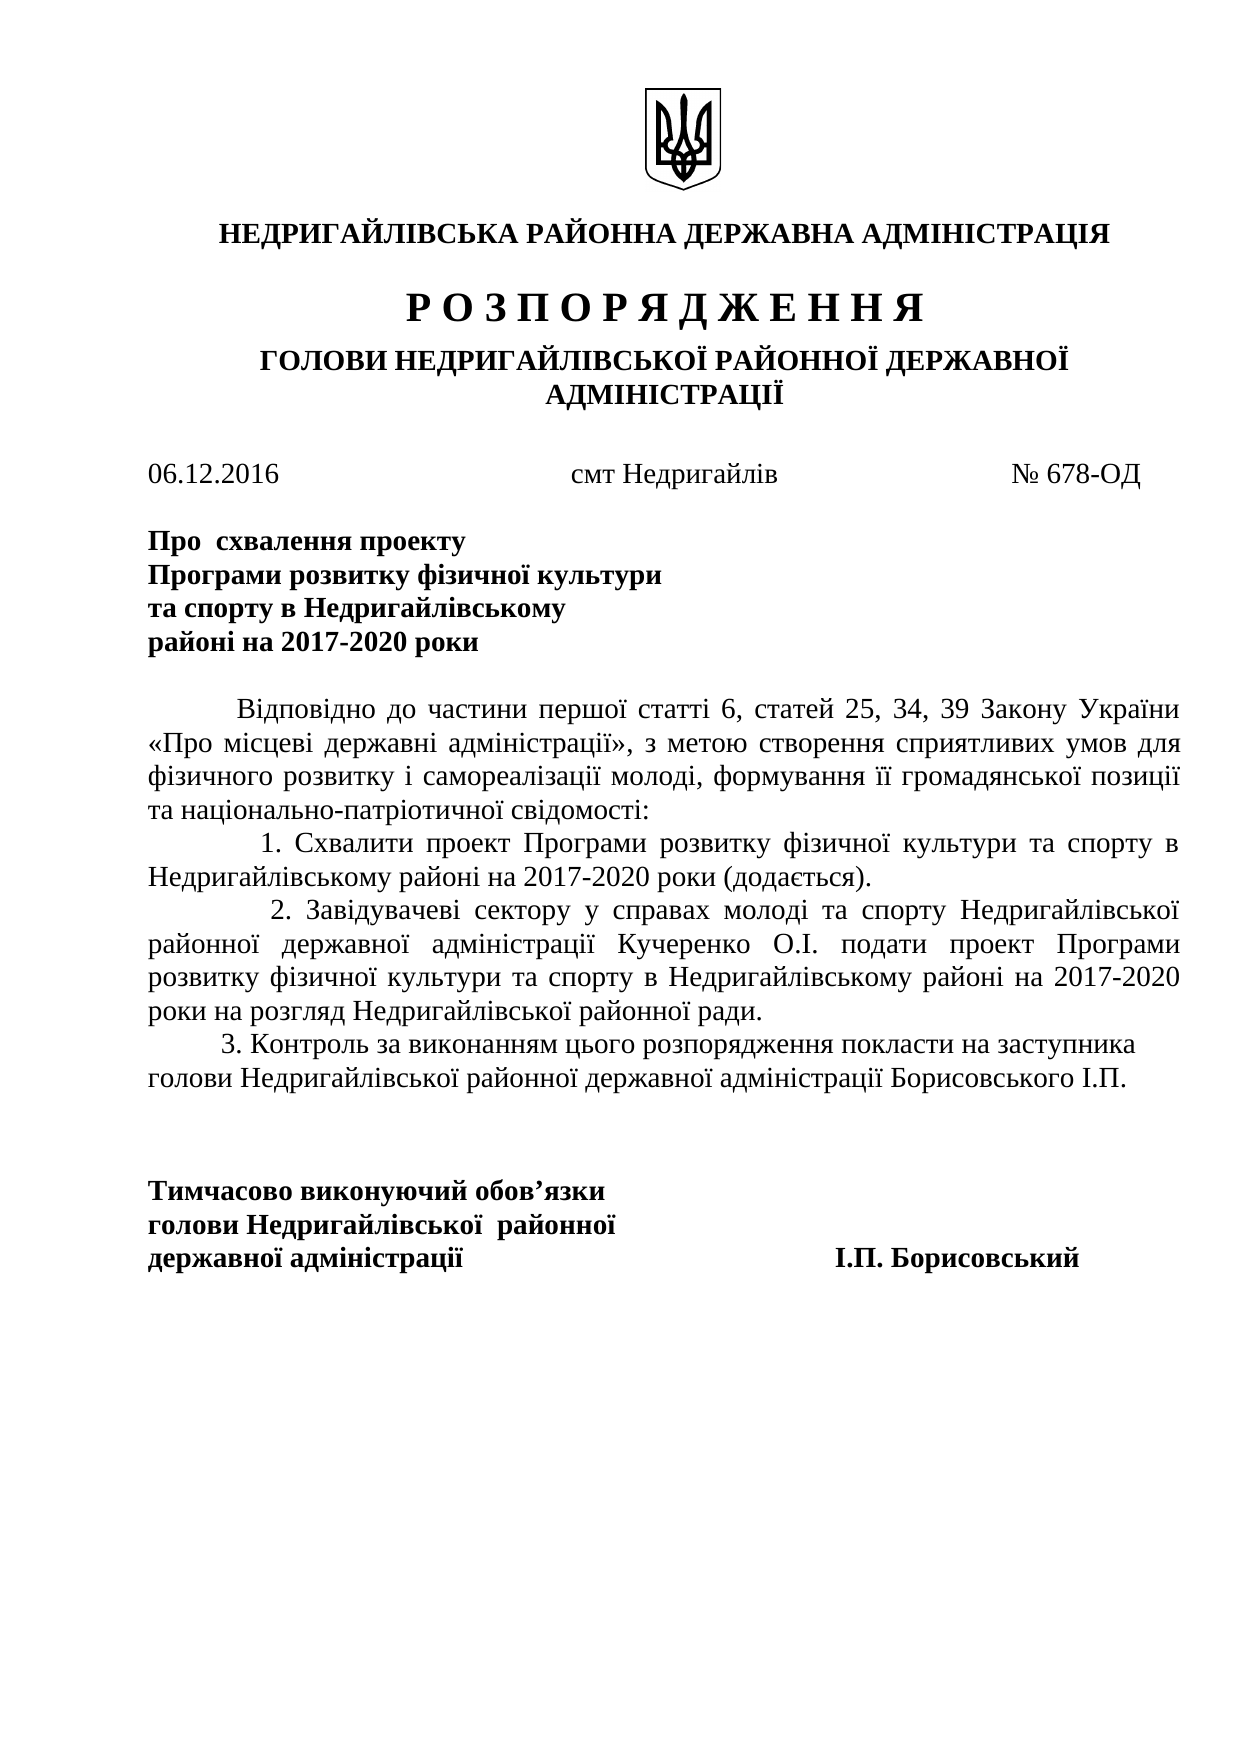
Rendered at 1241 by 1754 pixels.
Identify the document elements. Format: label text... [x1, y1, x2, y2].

text Програми розвитку фізичної культури [118, 557, 1152, 591]
text Про схвалення проекту [118, 523, 1152, 557]
text 2. Завідувачеві сектору у справах молоді та спорту Недригайлівської районної державної адміністрації Кучеренко О.І. подати проект Програми розвитку фізичної культури та спорту в Недригайлівському районі на 2017-2020 роки на розгляд Недригайлівської районної ради. [118, 892, 1152, 1027]
text ГОЛОВИ НЕДРИГАЙЛІВСЬКОЇ РАЙОННОЇ ДЕРЖАВНОЇ АДМІНІСТРАЦІЇ [148, 343, 1181, 410]
text Відповідно до частини першої статті 6, статей 25, 34, 39 Закону України «Про місцеві державні адміністрації», з метою створення сприятливих умов для фізичного розвитку і самореалізації молоді, формування її громадянської позиції та національно-патріотичної свідомості: [118, 691, 1152, 825]
picture [644, 88, 722, 192]
text Р О З П О Р Я Д Ж Е Н Н Я [118, 283, 1152, 331]
text 3. Контроль за виконанням цього розпорядження покласти на заступника голови Недригайлівської районної державної адміністрації Борисовського І.П. [118, 1027, 1152, 1094]
text державної адміністрації І.П. Борисовський [118, 1240, 1152, 1274]
text 1. Схвалити проект Програми розвитку фізичної культури та спорту в Недригайлівському районі на 2017-2020 роки (додається). [118, 825, 1152, 892]
text Тимчасово виконуючий обов’язки [118, 1173, 1152, 1207]
text 06.12.2016 смт Недригайлів № 678-ОД [118, 456, 1152, 490]
text голови Недригайлівської районної [118, 1207, 1152, 1240]
text та спорту в Недригайлівському [118, 591, 1152, 624]
text районі на 2017-2020 роки [118, 624, 1152, 658]
text НЕДРИГАЙЛІВСЬКА РАЙОННА ДЕРЖАВНА АДМІНІСТРАЦІЯ [118, 216, 1152, 249]
